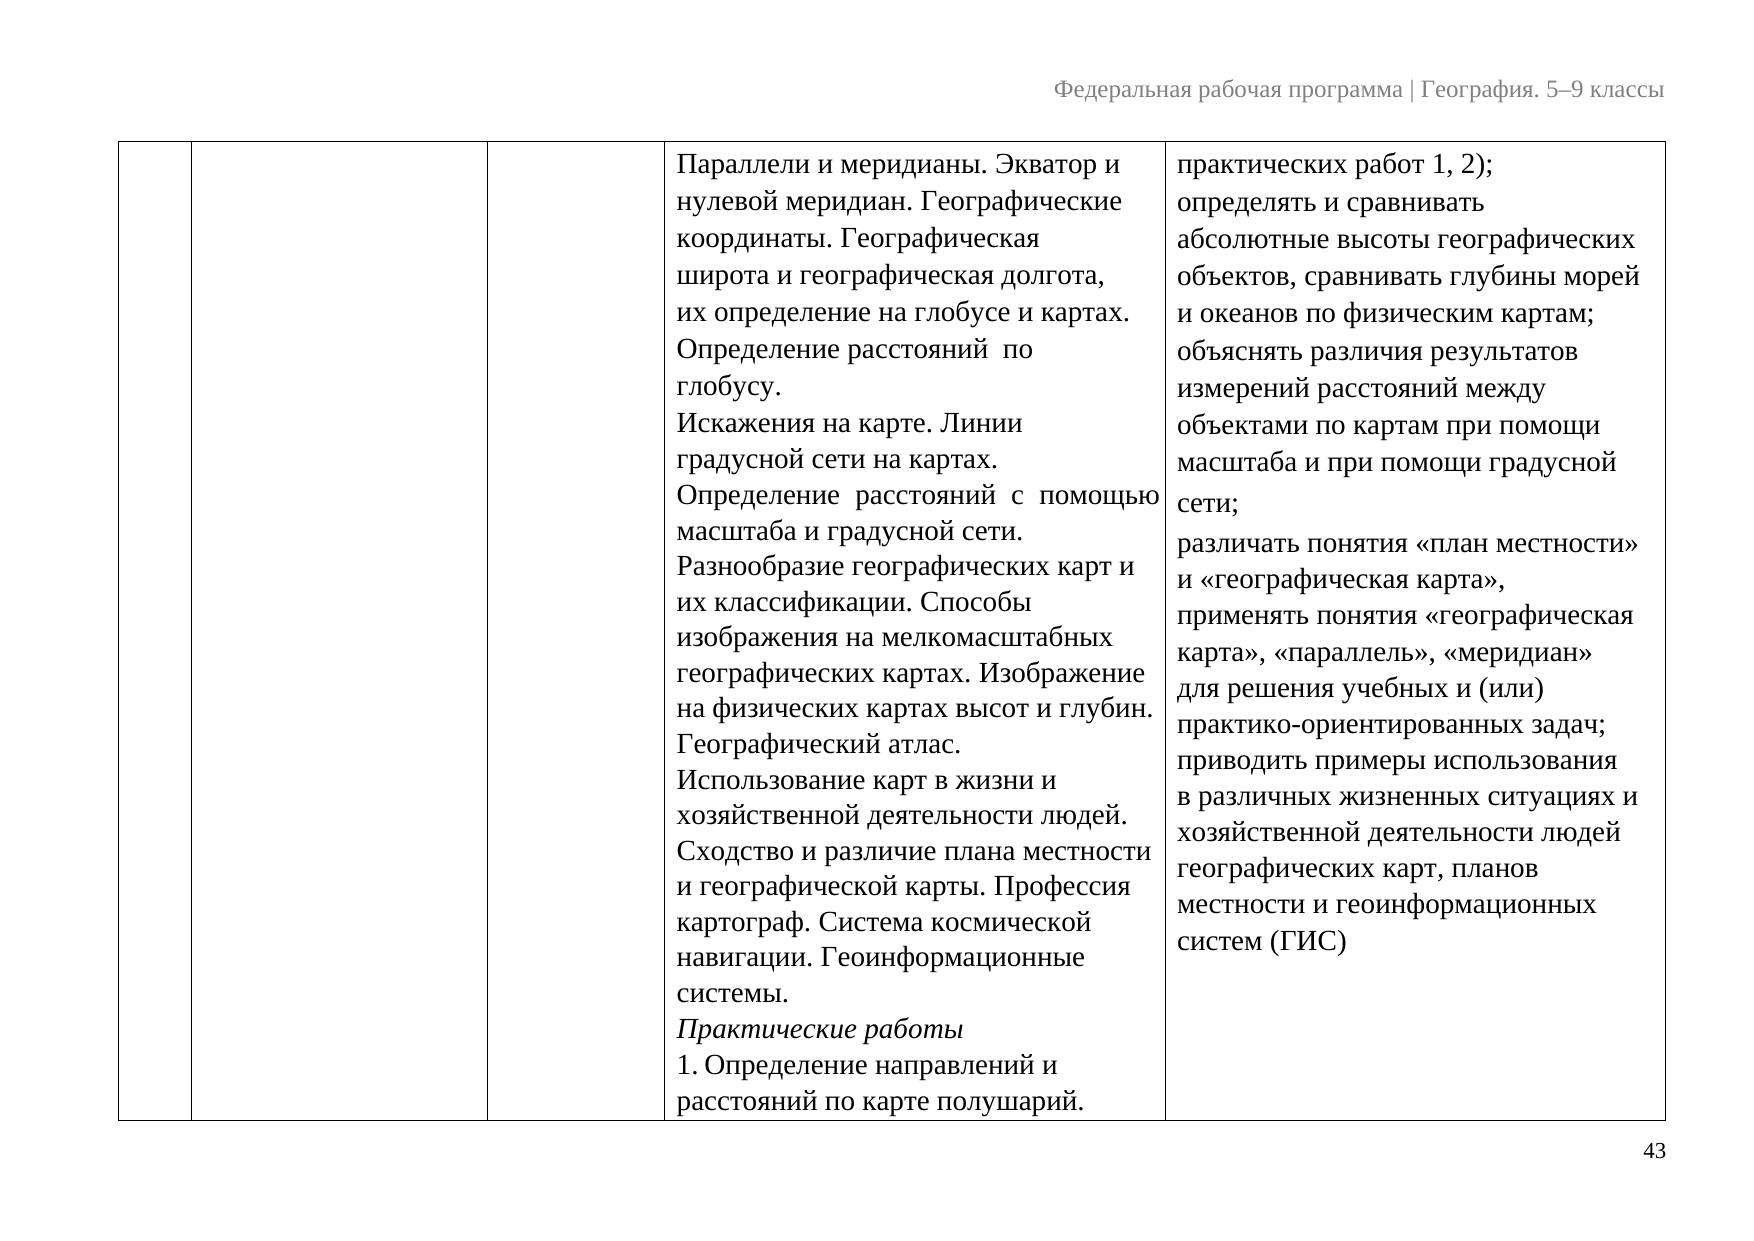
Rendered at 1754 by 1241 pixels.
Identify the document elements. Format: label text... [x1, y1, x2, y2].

table_header [192, 142, 487, 1120]
table_header [488, 142, 664, 1120]
table_header Параллели и меридианы. Экватор и нулевой меридиан. Географические координаты. Географическая широта и географическая долгота, их определение на глобусе и картах. Определение расстояний по глобусу. Искажения на карте. Линии градусной сети на картах. Определение расстояний с помощью масштаба и градусной сети. Разнообразие географических карт и их классификации. Способы изображения на мелкомасштабных географических картах. Изображение на физических картах высот и глубин. Географический атлас. Использование карт в жизни и хозяйственной деятельности людей. Сходство и различие плана местности и географической карты. Профессия картограф. Система космической навигации. Геоинформационные системы. Практические работы 1. Определение направлений и расстояний по карте полушарий. [665, 142, 1165, 1120]
table_header [119, 142, 191, 1120]
table_header практических работ 1, 2); определять и сравнивать абсолютные высоты географических объектов, сравнивать глубины морей и океанов по физическим картам; объяснять различия результатов измерений расстояний между объектами по картам при помощи масштаба и при помощи градусной сети; различать понятия «план местности» и «географическая карта», применять понятия «географическая карта», «параллель», «меридиан» для решения учебных и (или) практико-ориентированных задач; приводить примеры использования в различных жизненных ситуациях и хозяйственной деятельности людей географических карт, планов местности и геоинформационных систем (ГИС) [1166, 142, 1665, 1120]
